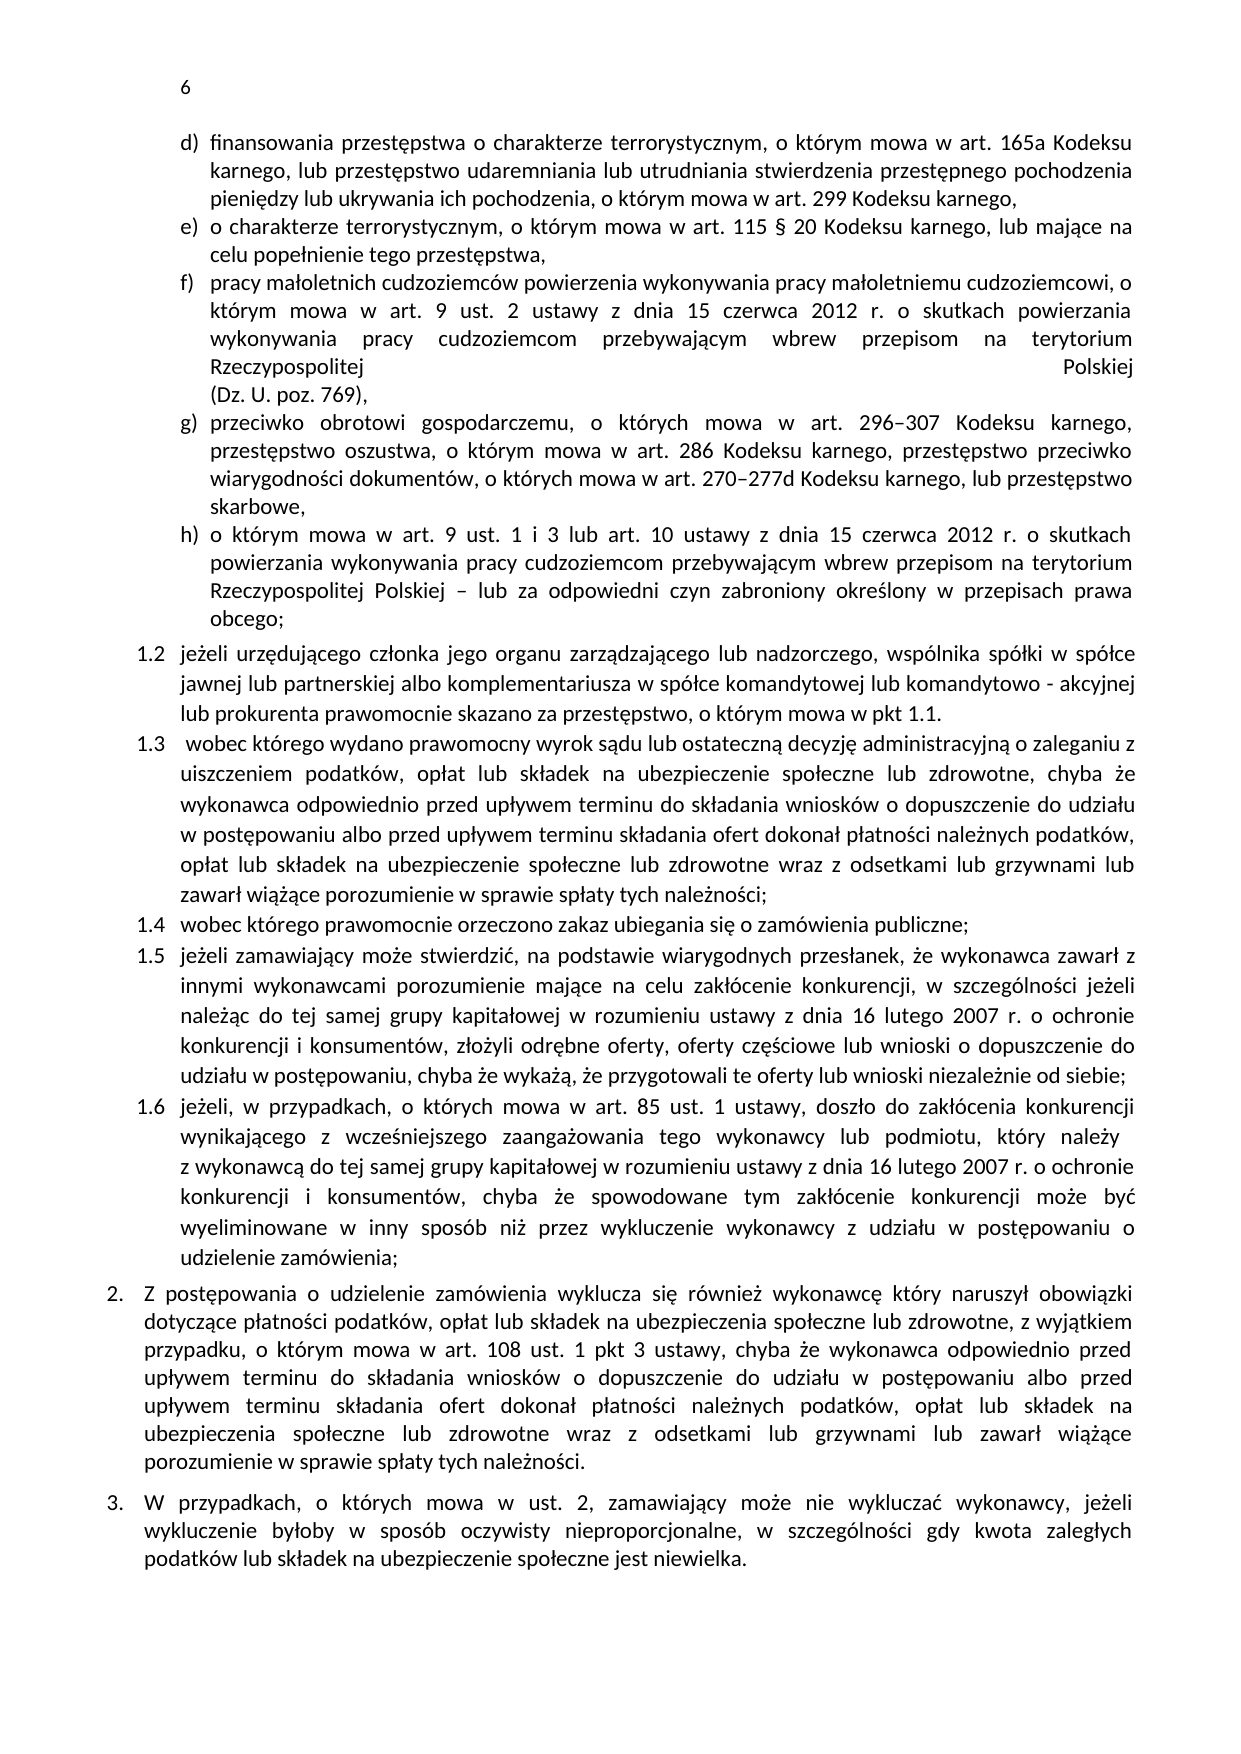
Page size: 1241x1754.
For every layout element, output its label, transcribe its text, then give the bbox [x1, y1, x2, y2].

list wobec którego prawomocnie orzeczono zakaz ubiegania się o zamówienia publiczne; [136, 911, 1137, 938]
list o którym mowa w art. 9 ust. 1 i 3 lub art. 10 ustawy z dnia 15 czerwca 2012 r. o skutkach powierzania wykonywania pracy cudzoziemcom przebywającym wbrew przepisom na terytorium Rzeczypospolitej Polskiej – lub za odpowiedni czyn zabroniony określony w przepisach prawa obcego; [180, 520, 1134, 632]
list wobec którego wydano prawomocny wyrok sądu lub ostateczną decyzję administracyjną o zaleganiu z uiszczeniem podatków, opłat lub składek na ubezpieczenie społeczne lub zdrowotne, chyba że wykonawca odpowiednio przed upływem terminu do składania wniosków o dopuszczenie do udziału w postępowaniu albo przed upływem terminu składania ofert dokonał płatności należnych podatków, opłat lub składek na ubezpieczenie społeczne lub zdrowotne wraz z odsetkami lub grzywnami lub zawarł wiążące porozumienie w sprawie spłaty tych należności; [136, 729, 1137, 908]
list pracy małoletnich cudzoziemców powierzenia wykonywania pracy małoletniemu cudzoziemcowi, o którym mowa w art. 9 ust. 2 ustawy z dnia 15 czerwca 2012 r. o skutkach powierzania wykonywania pracy cudzoziemcom przebywającym wbrew przepisom na terytorium Rzeczypospolitej Polskiej (Dz. U. poz. 769), [180, 268, 1134, 408]
list o charakterze terrorystycznym, o którym mowa w art. 115 § 20 Kodeksu karnego, lub mające na celu popełnienie tego przestępstwa, [180, 212, 1134, 268]
list W przypadkach, o których mowa w ust. 2, zamawiający może nie wykluczać wykonawcy, jeżeli wykluczenie byłoby w sposób oczywisty nieproporcjonalne, w szczególności gdy kwota zaległych podatków lub składek na ubezpieczenie społeczne jest niewielka. [106, 1488, 1134, 1572]
list Z postępowania o udzielenie zamówienia wyklucza się również wykonawcę który naruszył obowiązki dotyczące płatności podatków, opłat lub składek na ubezpieczenia społeczne lub zdrowotne, z wyjątkiem przypadku, o którym mowa w art. 108 ust. 1 pkt 3 ustawy, chyba że wykonawca odpowiednio przed upływem terminu do składania wniosków o dopuszczenie do udziału w postępowaniu albo przed upływem terminu składania ofert dokonał płatności należnych podatków, opłat lub składek na ubezpieczenia społeczne lub zdrowotne wraz z odsetkami lub grzywnami lub zawarł wiążące porozumienie w sprawie spłaty tych należności. [106, 1279, 1134, 1475]
list jeżeli urzędującego członka jego organu zarządzającego lub nadzorczego, wspólnika spółki w spółce jawnej lub partnerskiej albo komplementariusza w spółce komandytowej lub komandytowo - akcyjnej lub prokurenta prawomocnie skazano za przestępstwo, o którym mowa w pkt 1.1. [136, 639, 1137, 727]
list przeciwko obrotowi gospodarczemu, o których mowa w art. 296–307 Kodeksu karnego, przestępstwo oszustwa, o którym mowa w art. 286 Kodeksu karnego, przestępstwo przeciwko wiarygodności dokumentów, o których mowa w art. 270–277d Kodeksu karnego, lub przestępstwo skarbowe, [180, 408, 1134, 520]
list finansowania przestępstwa o charakterze terrorystycznym, o którym mowa w art. 165a Kodeksu karnego, lub przestępstwo udaremniania lub utrudniania stwierdzenia przestępnego pochodzenia pieniędzy lub ukrywania ich pochodzenia, o którym mowa w art. 299 Kodeksu karnego, [180, 128, 1134, 212]
list jeżeli zamawiający może stwierdzić, na podstawie wiarygodnych przesłanek, że wykonawca zawarł z innymi wykonawcami porozumienie mające na celu zakłócenie konkurencji, w szczególności jeżeli należąc do tej samej grupy kapitałowej w rozumieniu ustawy z dnia 16 lutego 2007 r. o ochronie konkurencji i konsumentów, złożyli odrębne oferty, oferty częściowe lub wnioski o dopuszczenie do udziału w postępowaniu, chyba że wykażą, że przygotowali te oferty lub wnioski niezależnie od siebie; [136, 941, 1137, 1089]
list jeżeli, w przypadkach, o których mowa w art. 85 ust. 1 ustawy, doszło do zakłócenia konkurencji wynikającego z wcześniejszego zaangażowania tego wykonawcy lub podmiotu, który należy z wykonawcą do tej samej grupy kapitałowej w rozumieniu ustawy z dnia 16 lutego 2007 r. o ochronie konkurencji i konsumentów, chyba że spowodowane tym zakłócenie konkurencji może być wyeliminowane w inny sposób niż przez wykluczenie wykonawcy z udziału w postępowaniu o udzielenie zamówienia; [136, 1092, 1137, 1271]
